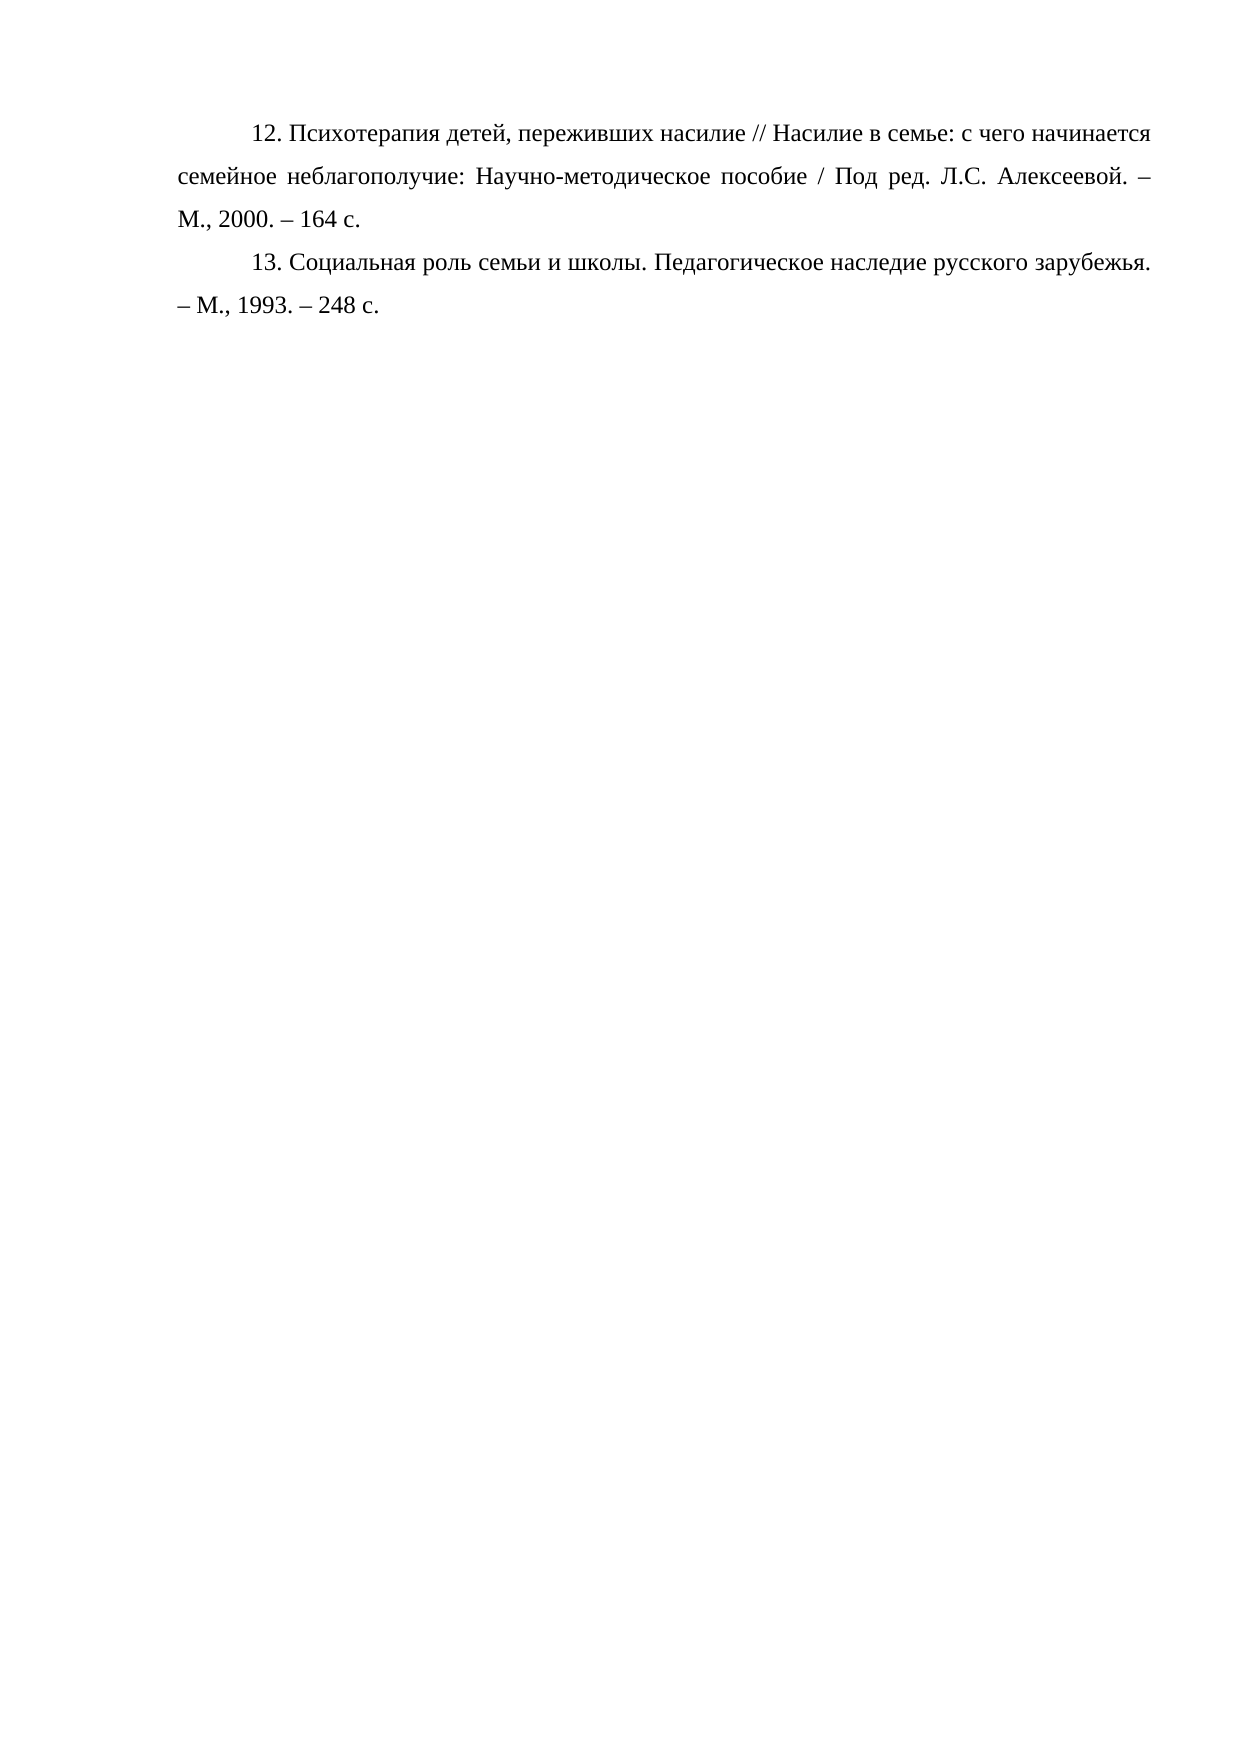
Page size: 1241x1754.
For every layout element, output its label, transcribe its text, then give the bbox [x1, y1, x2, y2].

text 13. Социальная роль семьи и школы. Педагогическое наследие русского зарубежья. – М., 1993. – 248 с. [177, 247, 1152, 319]
text 12. Психотерапия детей, переживших насилие // Насилие в семье: с чего начинается семейное неблагополучие: Научно-методическое пособие / Под ред. Л.С. Алексеевой. – М., 2000. – 164 с. [177, 118, 1152, 233]
